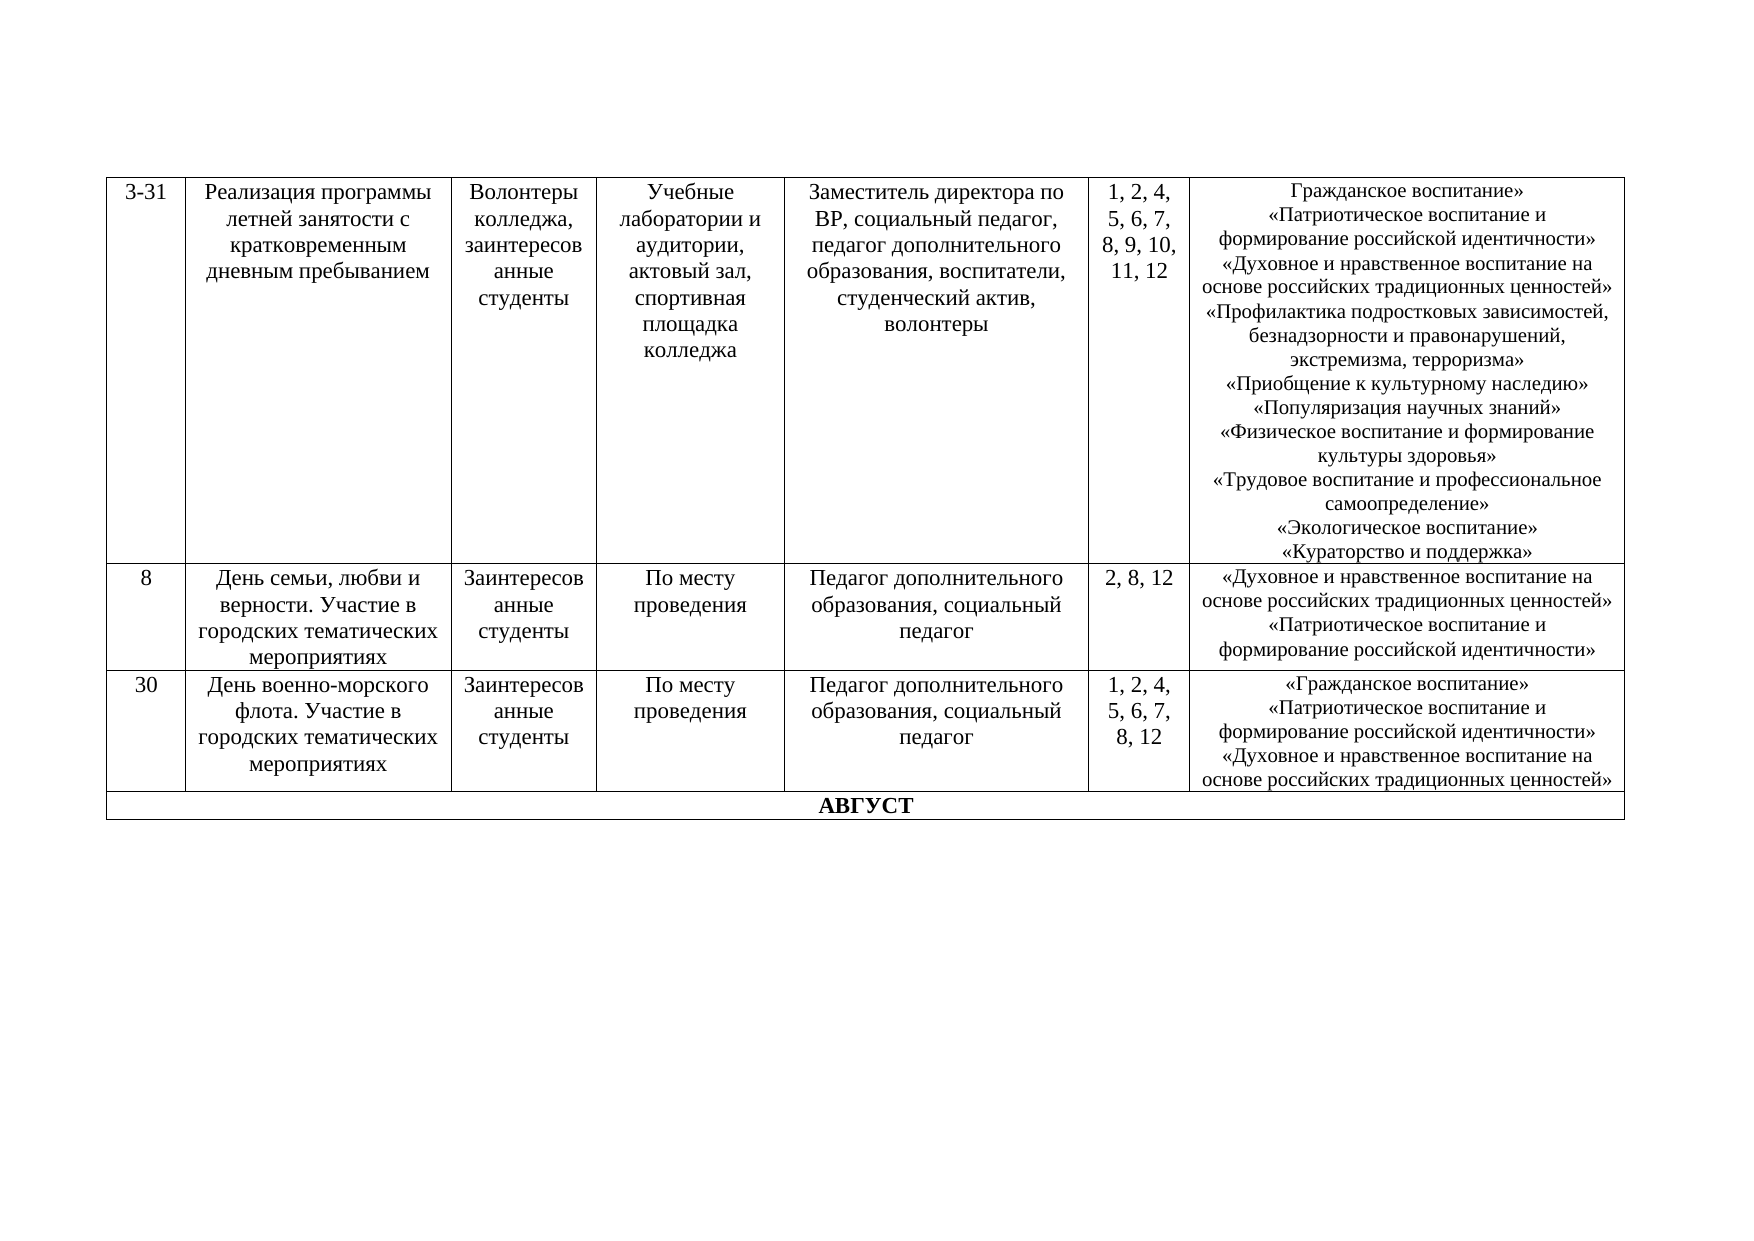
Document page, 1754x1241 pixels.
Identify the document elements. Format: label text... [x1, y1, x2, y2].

table_cell Педагог дополнительного образования, социальный педагог [785, 671, 1088, 791]
table_cell 1, 2, 4, 5, 6, 7, 8, 12 [1089, 671, 1189, 791]
table_cell Реализация программы летней занятости с кратковременным дневным пребыванием [186, 178, 451, 563]
table_cell «Гражданское воспитание» «Патриотическое воспитание и формирование российской идентичности» «Духовное и нравственное воспитание на основе российских традиционных ценностей» [1190, 671, 1624, 791]
table_cell Учебные лаборатории и аудитории, актовый зал, спортивная площадка колледжа [597, 178, 784, 563]
table_cell Волонтеры колледжа, заинтересованные студенты [452, 178, 596, 563]
table_cell Заинтересованные студенты [452, 671, 596, 791]
table_cell Заместитель директора по ВР, социальный педагог, педагог дополнительного образования, воспитатели, студенческий актив, волонтеры [785, 178, 1088, 563]
table_cell 30 [107, 671, 185, 791]
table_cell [1089, 178, 1189, 563]
table_cell По месту проведения [597, 564, 784, 670]
table_cell 8 [107, 564, 185, 670]
table_cell 3-31 [107, 178, 185, 563]
table_cell День семьи, любви и верности. Участие в городских тематических мероприятиях [186, 564, 451, 670]
table_cell АВГУСТ [107, 792, 1624, 818]
table_cell 2, 8, 12 [1089, 564, 1189, 670]
table_cell Педагог дополнительного образования, социальный педагог [785, 564, 1088, 670]
table_cell По месту проведения [597, 671, 784, 791]
table_cell Заинтересованные студенты [452, 564, 596, 670]
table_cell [1190, 178, 1624, 563]
table_cell «Духовное и нравственное воспитание на основе российских традиционных ценностей» «Патриотическое воспитание и формирование российской идентичности» [1190, 564, 1624, 670]
table_cell День военно-морского флота. Участие в городских тематических мероприятиях [186, 671, 451, 791]
